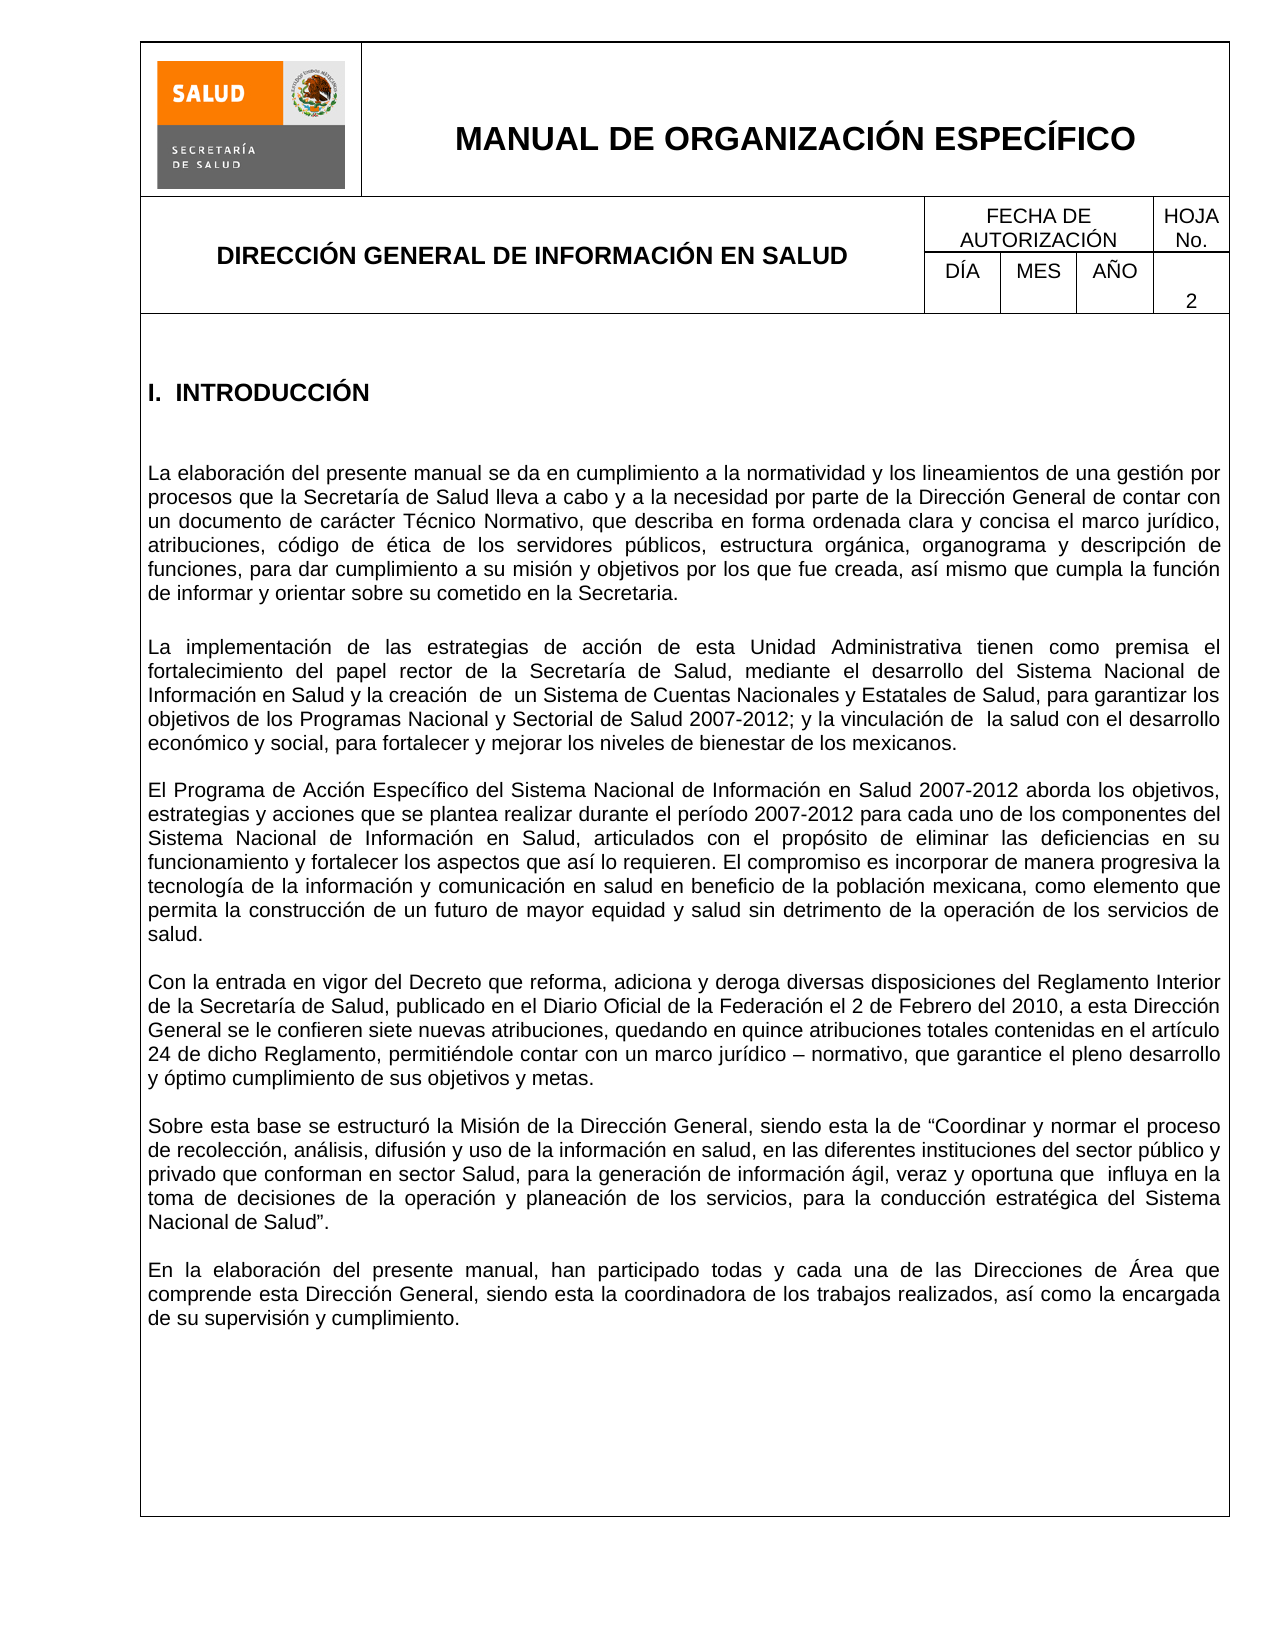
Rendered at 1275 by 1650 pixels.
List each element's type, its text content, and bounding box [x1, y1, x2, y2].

table_cell DIRECCIÓN GENERAL DE INFORMACIÓN EN SALUD [141, 197, 924, 313]
table_cell HOJA No. [1154, 197, 1229, 251]
table_header [141, 43, 361, 196]
table_cell DÍA [925, 253, 1000, 313]
table_header MANUAL DE ORGANIZACIÓN ESPECÍFICO [362, 43, 1229, 196]
table_cell AÑO [1077, 253, 1153, 313]
table_cell MES [1001, 253, 1076, 313]
picture [157, 61, 345, 189]
table_cell FECHA DE AUTORIZACIÓN [925, 197, 1153, 251]
table_cell 2 [1154, 253, 1229, 313]
table_cell I. INTRODUCCIÓN La elaboración del presente manual se da en cumplimiento a la normatividad y los lineamientos de una gestión por procesos que de Salud lleva a cabo y a la necesidad por parte de de contar con un documento de carácter Técnico Normativo, que describa en forma ordenada clara y concisa el marco jurídico, atribuciones, código de ética de los servidores públicos, estructura orgánica, organograma y descripción de funciones, para dar cumplimiento a su misión y objetivos por los que fue creada, así mismo que cumpla la función de informar y orientar sobre su cometido en La implementación de las estrategias de acción de esta Unidad Administrativa tienen como premisa el fortalecimiento del papel rector de de Salud, mediante el desarrollo del Sistema Nacional de Información en Salud y la creación de un Sistema de Cuentas Nacionales y Estatales de Salud, para garantizar los objetivos de los Programas Nacional y Sectorial de Salud 2007-2012; y la vinculación de la salud con el desarrollo económico y social, para fortalecer y mejorar los niveles de bienestar de los mexicanos. El Programa de Acción Específico del Sistema Nacional de Información en Salud 2007-2012 aborda los objetivos, estrategias y acciones que se plantea realizar durante el período 2007-2012 para cada uno de los componentes del Sistema Nacional de Información en Salud, articulados con el propósito de eliminar las deficiencias en su funcionamiento y fortalecer los aspectos que así lo requieren. El compromiso es incorporar de manera progresiva la tecnología de la información y comunicación en salud en beneficio de la población mexicana, como elemento que permita la construcción de un futuro de mayor equidad y salud sin detrimento de la operación de los servicios de salud. Con la entrada en vigor del Decreto que reforma, adiciona y deroga diversas disposiciones del Reglamento Interior de de Salud, publicado en el Diario Oficial de el 2 de Febrero del esta Dirección General se le confieren siete nuevas atribuciones, quedando en quince atribuciones totales contenidas en el artículo 24 de dicho Reglamento, permitiéndole contar con un marco jurídico – normativo, que garantice el pleno desarrollo y óptimo cumplimiento de sus objetivos y metas. Sobre esta base se estructuró de , siendo esta la de “Coordinar y normar el proceso de recolección, análisis, difusión y uso de la información en salud, en las diferentes instituciones del sector público y privado que conforman en sector Salud, para la generación de información ágil, veraz y oportuna que influya en la toma de decisiones de la operación y planeación de los servicios, para la conducción estratégica del Sistema Nacional de Salud”. En la elaboración del presente manual, han participado todas y cada una de las Direcciones de Área que comprende esta Dirección General, siendo esta la coordinadora de los trabajos realizados, así como la encargada de su supervisión y cumplimiento. [141, 314, 1229, 1516]
